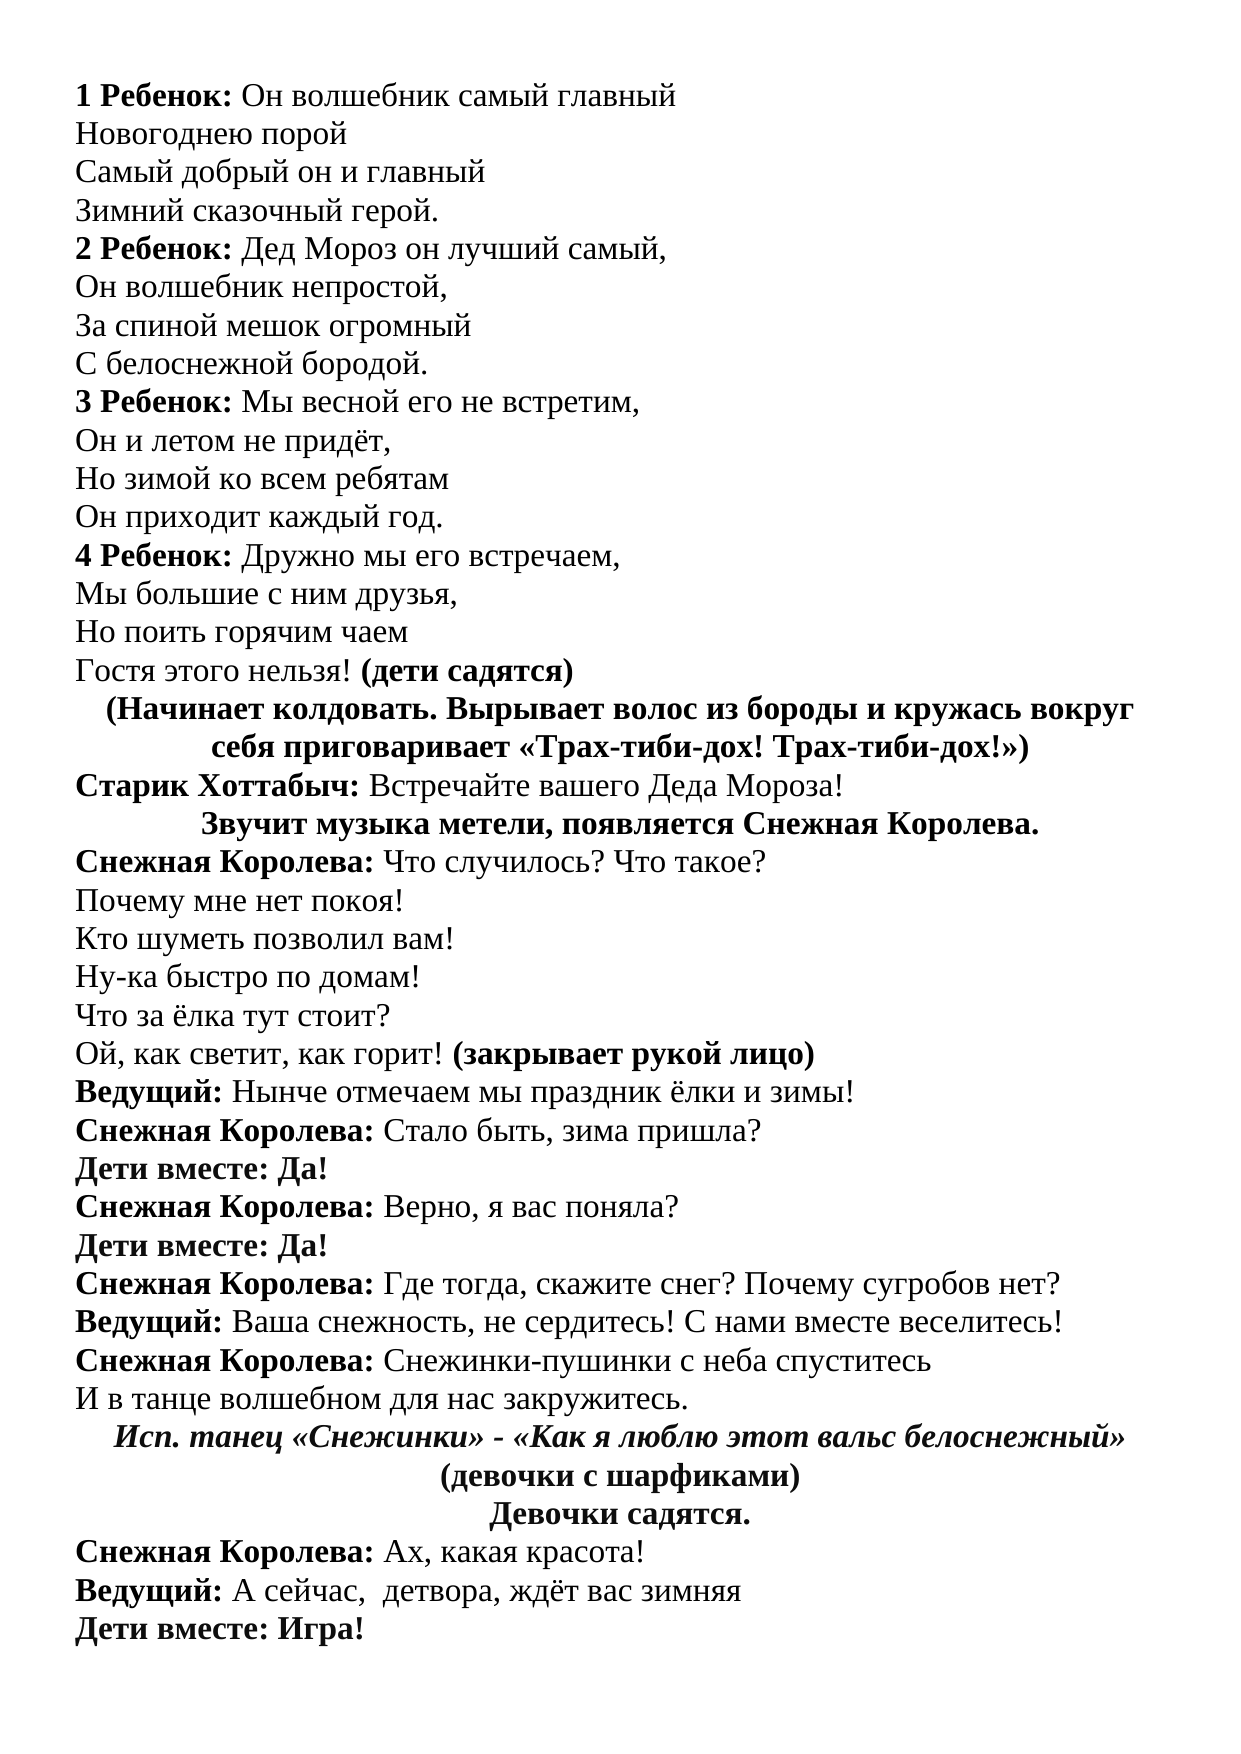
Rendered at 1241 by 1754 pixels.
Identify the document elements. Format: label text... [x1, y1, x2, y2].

text Дети вместе: Игра! [75, 1608, 1165, 1647]
text Ведущий: Ваша снежность, не сердитесь! С нами вместе веселитесь! [75, 1302, 1165, 1340]
text Новогоднею порой [75, 113, 1165, 152]
text За спиной мешок огромный [75, 305, 1165, 343]
text 3 Ребенок: Мы весной его не встретим, [75, 382, 1165, 420]
text Самый добрый он и главный Зимний сказочный герой. [75, 152, 1165, 228]
text Снежная Королева: Верно, я вас поняла? [75, 1187, 1165, 1225]
text 1 Ребенок: Он волшебник самый главный [75, 75, 1165, 113]
text Снежная Королева: Стало быть, зима пришла? [75, 1110, 1165, 1148]
text Но зимой ко всем ребятам [75, 458, 1165, 497]
text Мы большие с ним друзья, [75, 573, 1165, 612]
text Девочки садятся. [75, 1493, 1165, 1532]
text Снежная Королева: Что случилось? Что такое? [75, 842, 1165, 880]
text Он приходит каждый год. [75, 497, 1165, 535]
text 2 Ребенок: Дед Мороз он лучший самый, [75, 228, 1165, 267]
text С белоснежной бородой. [75, 343, 1165, 382]
text 4 Ребенок: Дружно мы его встречаем, [75, 535, 1165, 573]
text Ой, как светит, как горит! (закрывает рукой лицо) [75, 1033, 1165, 1072]
text Ну-ка быстро по домам! [75, 957, 1165, 995]
text Дети вместе: Да! [75, 1148, 1165, 1187]
text Старик Хоттабыч: Встречайте вашего Деда Мороза! [75, 765, 1165, 803]
text Дети вместе: Да! [75, 1225, 1165, 1263]
text Ведущий: Нынче отмечаем мы праздник ёлки и зимы! [75, 1072, 1165, 1110]
text Он и летом не придёт, [75, 420, 1165, 458]
text Снежная Королева: Ах, какая красота! [75, 1532, 1165, 1570]
text И в танце волшебном для нас закружитесь. [75, 1378, 1165, 1417]
text Снежная Королева: Снежинки-пушинки с неба спуститесь [75, 1340, 1165, 1378]
text Исп. танец «Снежинки» - «Как я люблю этот вальс белоснежный» [75, 1417, 1165, 1455]
text Он волшебник непростой, [75, 267, 1165, 305]
text Почему мне нет покоя! [75, 880, 1165, 918]
text (Начинает колдовать. Вырывает волос из бороды и кружась вокруг себя приговаривает «Трах-тиби-дох! Трах-тиби-дох!») [75, 688, 1165, 765]
text Гостя этого нельзя! (дети садятся) [75, 650, 1165, 688]
text Что за ёлка тут стоит? [75, 995, 1165, 1033]
text Снежная Королева: Где тогда, скажите снег? Почему сугробов нет? [75, 1263, 1165, 1302]
text Но поить горячим чаем [75, 612, 1165, 650]
text Звучит музыка метели, появляется Снежная Королева. [75, 803, 1165, 842]
text Кто шуметь позволил вам! [75, 918, 1165, 957]
text (девочки с шарфиками) [75, 1455, 1165, 1493]
text Ведущий: А сейчас, детвора, ждёт вас зимняя [75, 1570, 1165, 1608]
